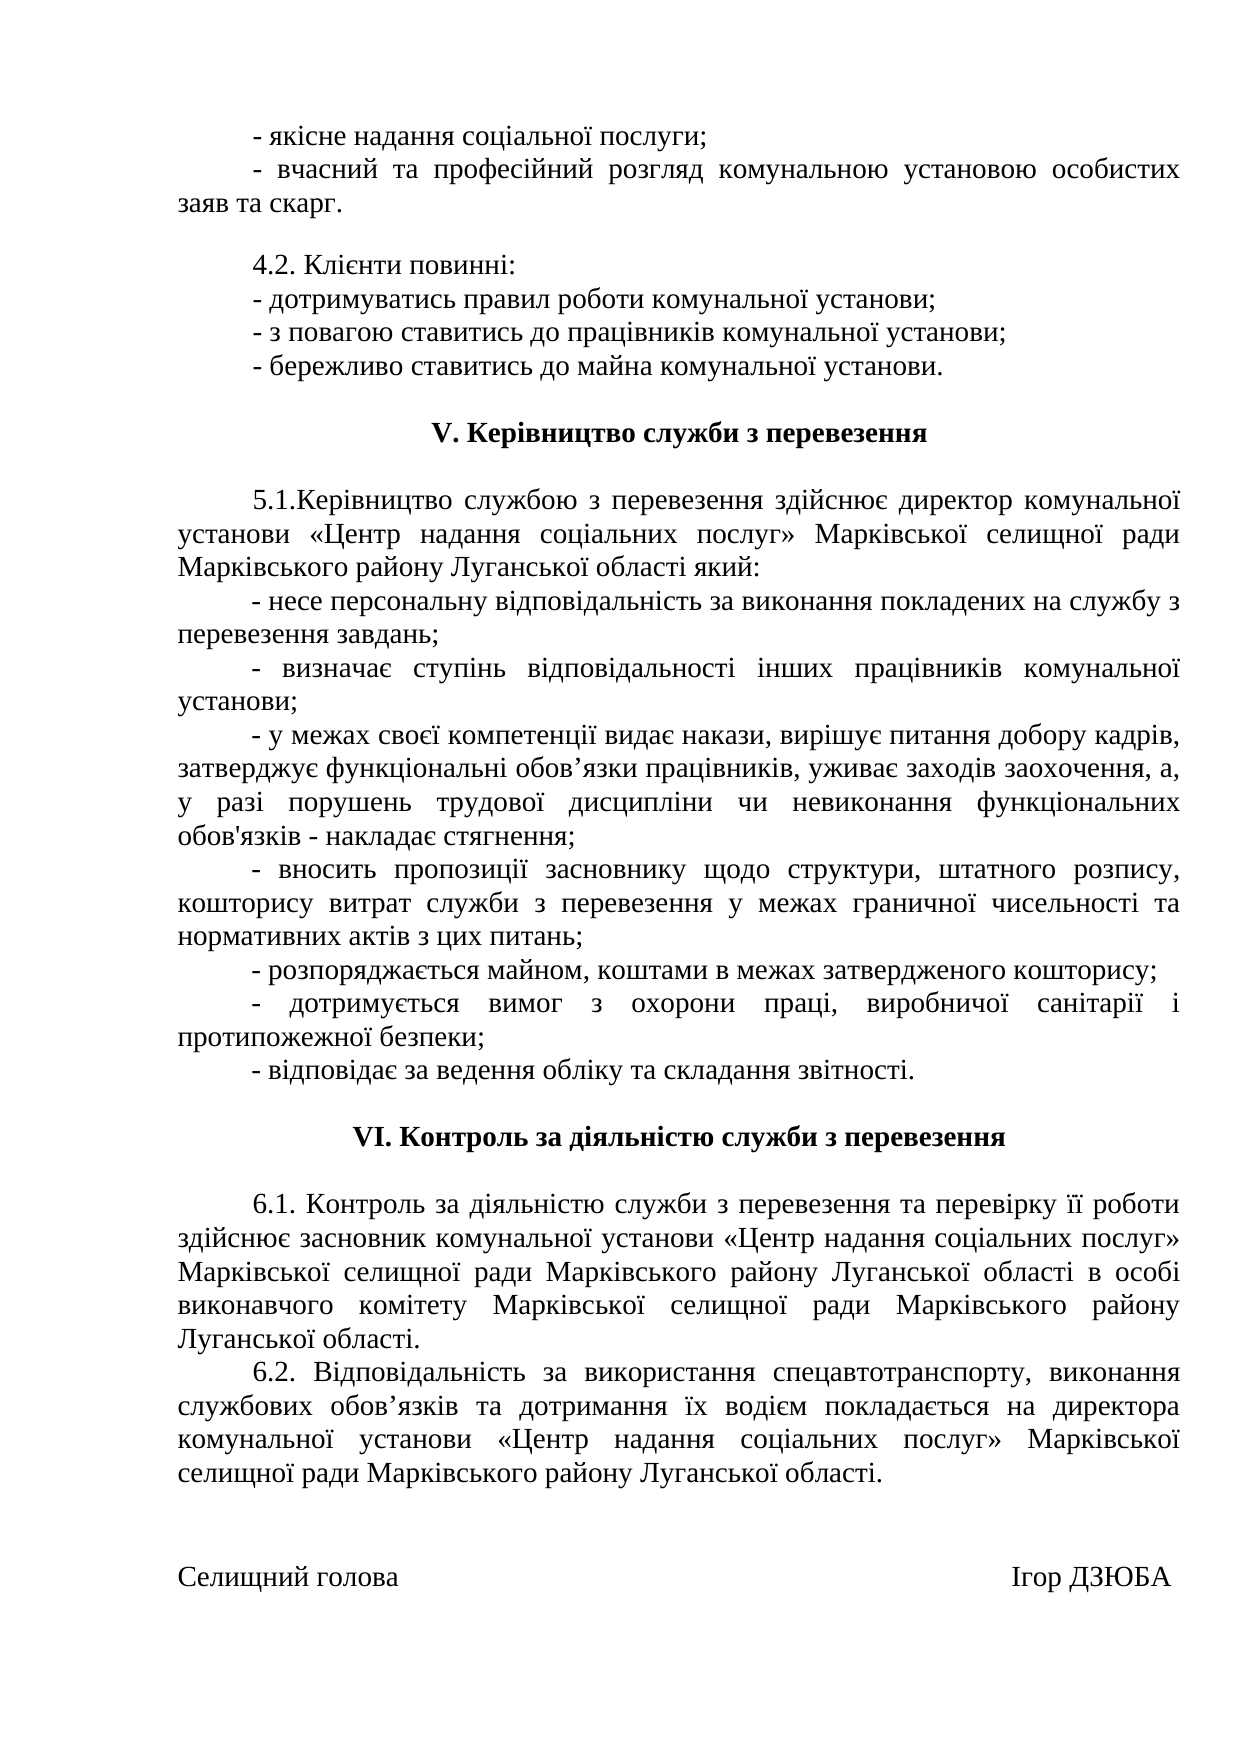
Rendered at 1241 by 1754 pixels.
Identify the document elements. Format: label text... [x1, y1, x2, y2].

text - несе персональну відповідальність за виконання покладених на службу з перевезення завдань; [177, 583, 1181, 650]
text - розпоряджається майном, коштами в межах затвердженого кошторису; [177, 952, 1181, 985]
text - вчасний та професійний розгляд комунальною установою особистих заяв та скарг. [177, 152, 1181, 219]
text VI. Контроль за діяльністю служби з перевезення [177, 1119, 1181, 1153]
text 6.2. Відповідальність за використання спецавтотранспорту, виконання службових обов’язків та дотримання їх водієм покладається на директора комунальної установи «Центр надання соціальних послуг» Марківської селищної ради Марківського району Луганської області. [177, 1354, 1181, 1488]
text - бережливо ставитись до майна комунальної установи. [177, 348, 1181, 382]
text - визначає ступінь відповідальності інших працівників комунальної установи; [177, 650, 1181, 717]
text 5.1.Керівництво службою з перевезення здійснює директор комунальної установи «Центр надання соціальних послуг» Марківської селищної ради Марківського району Луганської області який: [177, 482, 1181, 583]
text 4.2. Клієнти повинні: [177, 247, 1181, 281]
text - з повагою ставитись до працівників комунальної установи; [177, 314, 1181, 348]
text - дотримується вимог з охорони праці, виробничої санітарії і протипожежної безпеки; [177, 985, 1181, 1052]
text 6.1. Контроль за діяльністю служби з перевезення та перевірку її роботи здійснює засновник комунальної установи «Центр надання соціальних послуг» Марківської селищної ради Марківського району Луганської області в особі виконавчого комітету Марківської селищної ради Марківського району Луганської області. [177, 1187, 1181, 1354]
text Селищний голова Ігор ДЗЮБА [177, 1559, 1181, 1593]
text - якісне надання соціальної послуги; [177, 118, 1181, 152]
text - у межах своєї компетенції видає накази, вирішує питання добору кадрів, затверджує функціональні обов’язки працівників, уживає заходів заохочення, а, у разі порушень трудової дисципліни чи невиконання функціональних обов'язків - накладає стягнення; [177, 717, 1181, 851]
text V. Керівництво служби з перевезення [177, 415, 1181, 449]
text - вносить пропозиції засновнику щодо структури, штатного розпису, кошторису витрат служби з перевезення у межах граничної чисельності та нормативних актів з цих питань; [177, 851, 1181, 952]
text - відповідає за ведення обліку та складання звітності. [177, 1052, 1181, 1086]
text - дотримуватись правил роботи комунальної установи; [177, 281, 1181, 314]
